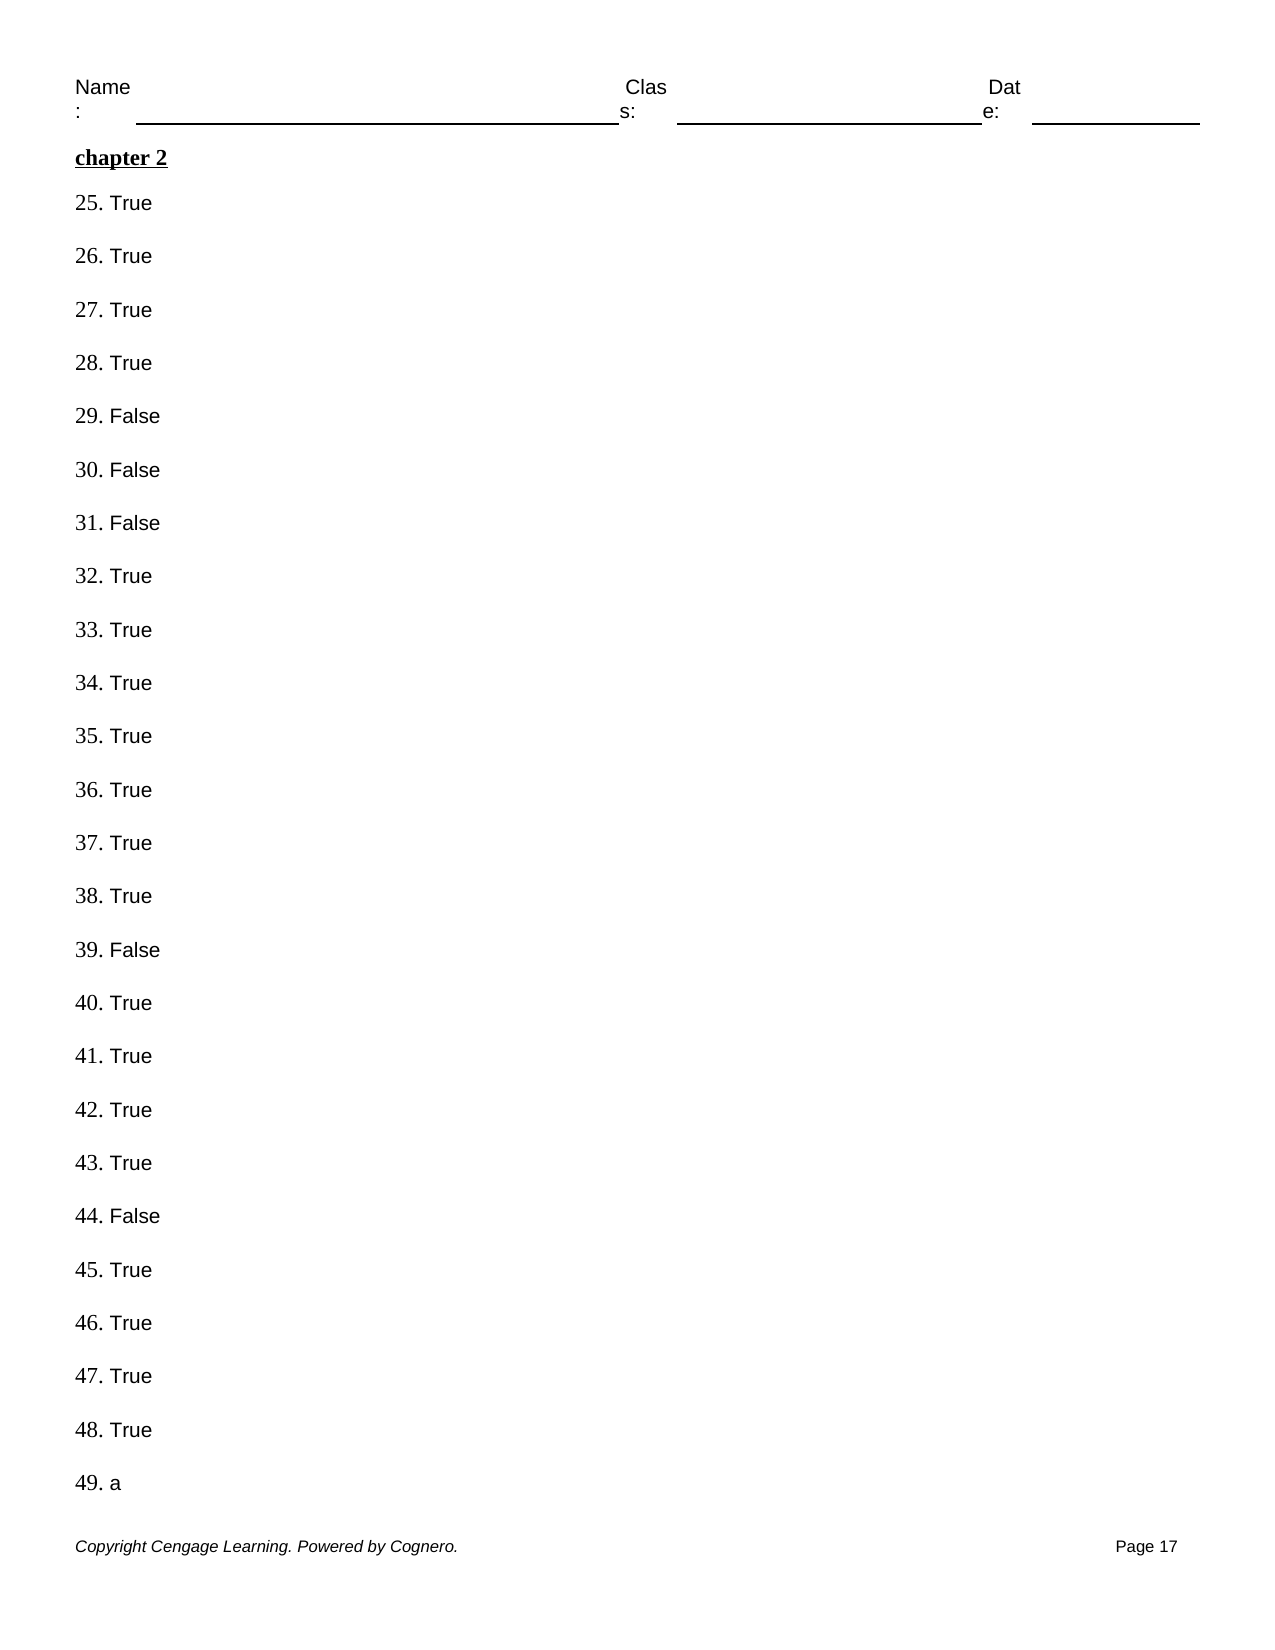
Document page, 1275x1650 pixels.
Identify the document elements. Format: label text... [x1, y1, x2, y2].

table_header 37. True [75, 829, 1200, 856]
table_header 32. True [75, 563, 1200, 589]
table_header 45. True [75, 1256, 1200, 1282]
table_header 25. True [75, 189, 1200, 216]
table_header 40. True [75, 989, 1200, 1016]
table_header 47. True [75, 1363, 1200, 1389]
table_header 46. True [75, 1309, 1200, 1336]
table_header 30. False [75, 456, 1200, 482]
table_header 33. True [75, 616, 1200, 642]
table_header 48. True [75, 1416, 1200, 1442]
table_header 26. True [75, 243, 1200, 269]
table_header 29. False [75, 403, 1200, 429]
table_header 36. True [75, 776, 1200, 802]
table_header 31. False [75, 509, 1200, 536]
table_header 38. True [75, 883, 1200, 909]
table_header 35. True [75, 723, 1200, 749]
table_header 27. True [75, 296, 1200, 322]
table_header 34. True [75, 669, 1200, 696]
table_header 49. a [75, 1469, 1200, 1496]
table_header 28. True [75, 349, 1200, 376]
table_header 39. False [75, 936, 1200, 962]
table_header 44. False [75, 1203, 1200, 1229]
table_header 42. True [75, 1096, 1200, 1122]
table_header 43. True [75, 1149, 1200, 1176]
table_header 41. True [75, 1043, 1200, 1069]
